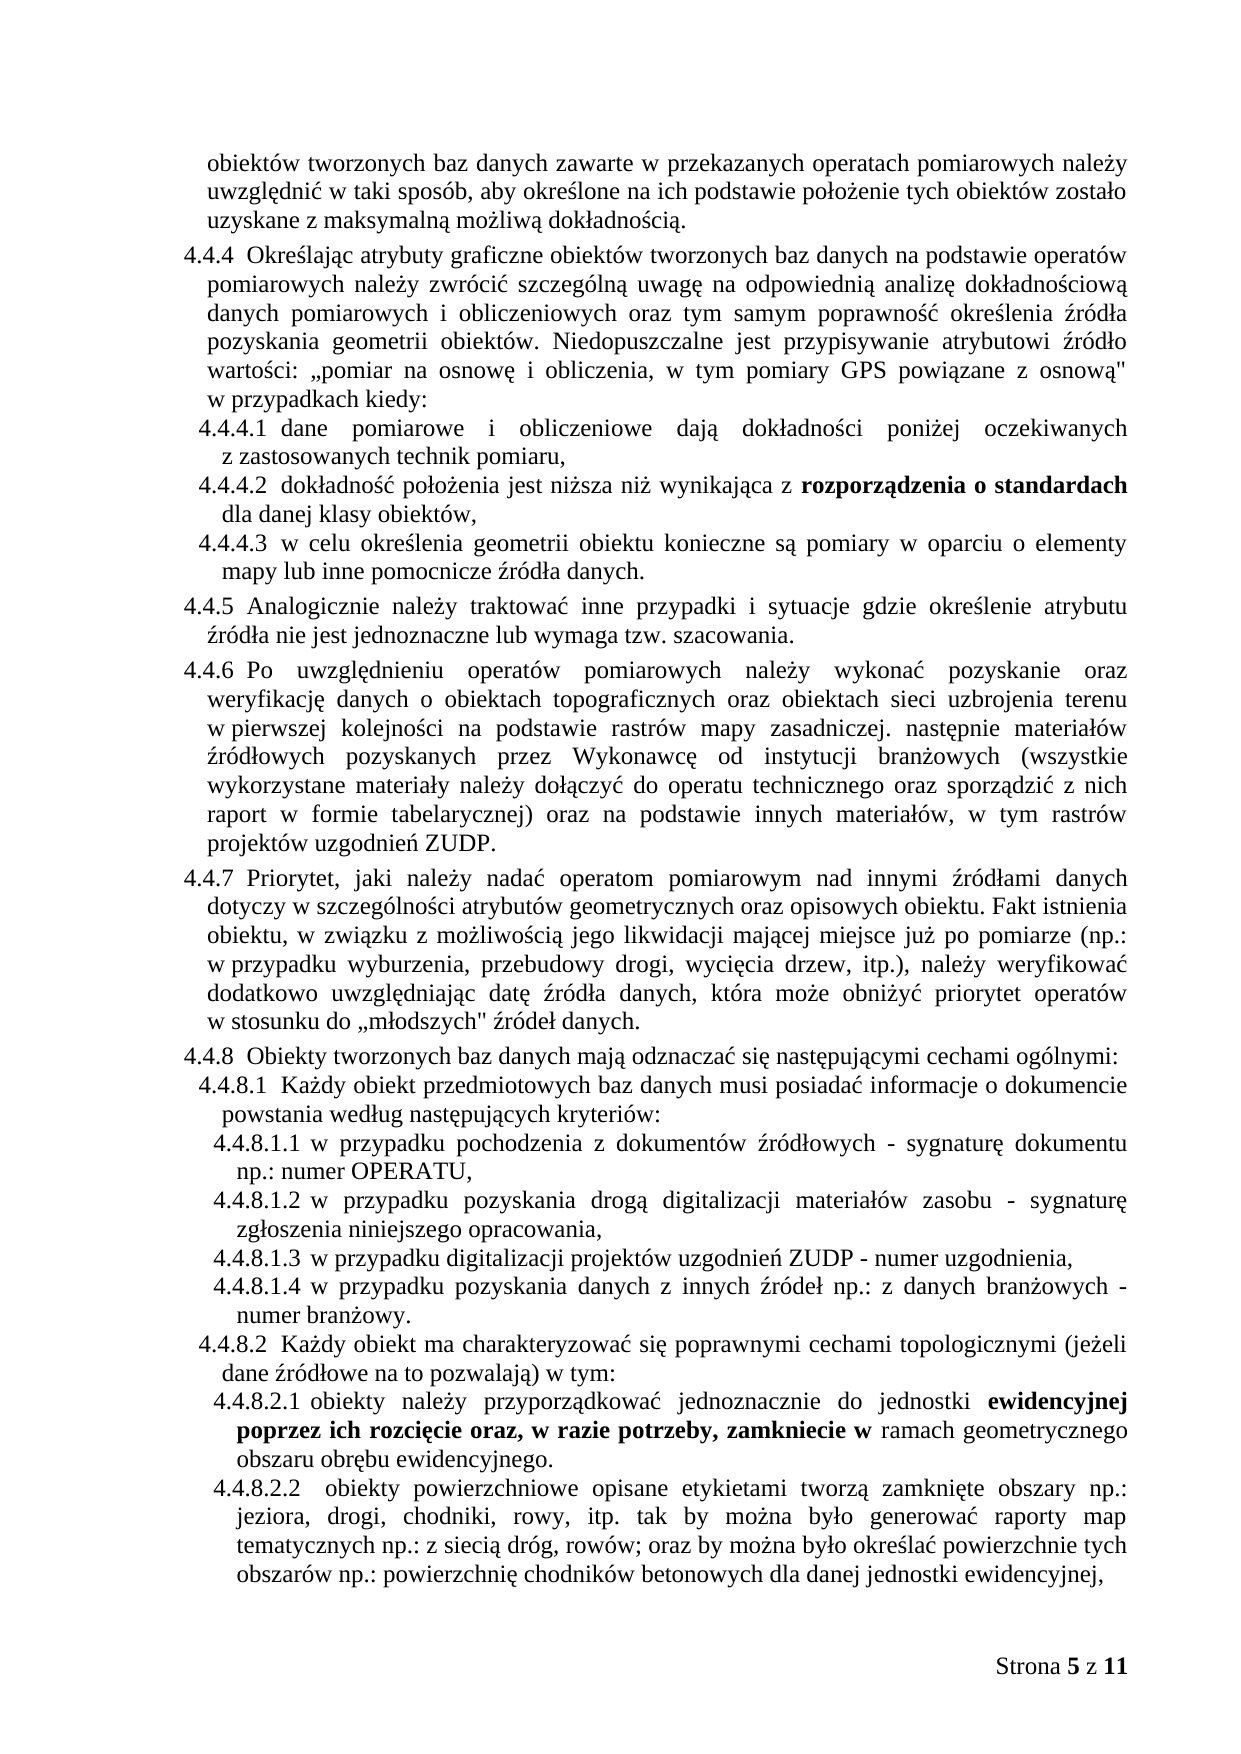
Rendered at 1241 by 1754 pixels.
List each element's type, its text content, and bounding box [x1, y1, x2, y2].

list Po uwzględnieniu operatów pomiarowych należy wykonać pozyskanie oraz weryfikację danych o obiektach topograficznych oraz obiektach sieci uzbrojenia terenu w pierwszej kolejności na podstawie rastrów mapy zasadniczej. następnie materiałów źródłowych pozyskanych przez Wykonawcę od instytucji branżowych (wszystkie wykorzystane materiały należy dołączyć do operatu technicznego oraz sporządzić z nich raport w formie tabelarycznej) oraz na podstawie innych materiałów, w tym rastrów projektów uzgodnień ZUDP. [177, 655, 1128, 856]
list w przypadku pochodzenia z dokumentów źródłowych - sygnaturę dokumentu np.: numer OPERATU, [207, 1128, 1128, 1185]
list w przypadku pozyskania danych z innych źródeł np.: z danych branżowych - numer branżowy. [207, 1271, 1128, 1329]
list dokładność położenia jest niższa niż wynikająca z rozporządzenia o standardach dla danej klasy obiektów, [192, 470, 1128, 528]
list Obiekty tworzonych baz danych mają odznaczać się następującymi cechami ogólnymi: [177, 1041, 1128, 1070]
list Każdy obiekt przedmiotowych baz danych musi posiadać informacje o dokumencie powstania według następujących kryteriów: [192, 1070, 1128, 1128]
list Określając atrybuty graficzne obiektów tworzonych baz danych na podstawie operatów pomiarowych należy zwrócić szczególną uwagę na odpowiednią analizę dokładnościową danych pomiarowych i obliczeniowych oraz tym samym poprawność określenia źródła pozyskania geometrii obiektów. Niedopuszczalne jest przypisywanie atrybutowi źródło wartości: „pomiar na osnowę i obliczenia, w tym pomiary GPS powiązane z osnową" w przypadkach kiedy: [177, 240, 1128, 413]
list w przypadku pozyskania drogą digitalizacji materiałów zasobu - sygnaturę zgłoszenia niniejszego opracowania, [207, 1185, 1128, 1243]
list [177, 148, 1128, 234]
list Analogicznie należy traktować inne przypadki i sytuacje gdzie określenie atrybutu źródła nie jest jednoznaczne lub wymaga tzw. szacowania. [177, 591, 1128, 649]
list obiekty powierzchniowe opisane etykietami tworzą zamknięte obszary np.: jeziora, drogi, chodniki, rowy, itp. tak by można było generować raporty map tematycznych np.: z siecią dróg, rowów; oraz by można było określać powierzchnie tych obszarów np.: powierzchnię chodników betonowych dla danej jednostki ewidencyjnej, [207, 1473, 1128, 1588]
list dane pomiarowe i obliczeniowe dają dokładności poniżej oczekiwanych z zastosowanych technik pomiaru, [192, 413, 1128, 470]
list w przypadku digitalizacji projektów uzgodnień ZUDP - numer uzgodnienia, [207, 1243, 1128, 1271]
list Priorytet, jaki należy nadać operatom pomiarowym nad innymi źródłami danych dotyczy w szczególności atrybutów geometrycznych oraz opisowych obiektu. Fakt istnienia obiektu, w związku z możliwością jego likwidacji mającej miejsce już po pomiarze (np.: w przypadku wyburzenia, przebudowy drogi, wycięcia drzew, itp.), należy weryfikować dodatkowo uwzględniając datę źródła danych, która może obniżyć priorytet operatów w stosunku do „młodszych" źródeł danych. [177, 863, 1128, 1035]
list obiekty należy przyporządkować jednoznacznie do jednostki ewidencyjnej poprzez ich rozcięcie oraz, w razie potrzeby, zamkniecie w ramach geometrycznego obszaru obrębu ewidencyjnego. [207, 1386, 1128, 1473]
list Każdy obiekt ma charakteryzować się poprawnymi cechami topologicznymi (jeżeli dane źródłowe na to pozwalają) w tym: [192, 1329, 1128, 1386]
list w celu określenia geometrii obiektu konieczne są pomiary w oparciu o elementy mapy lub inne pomocnicze źródła danych. [192, 528, 1128, 585]
